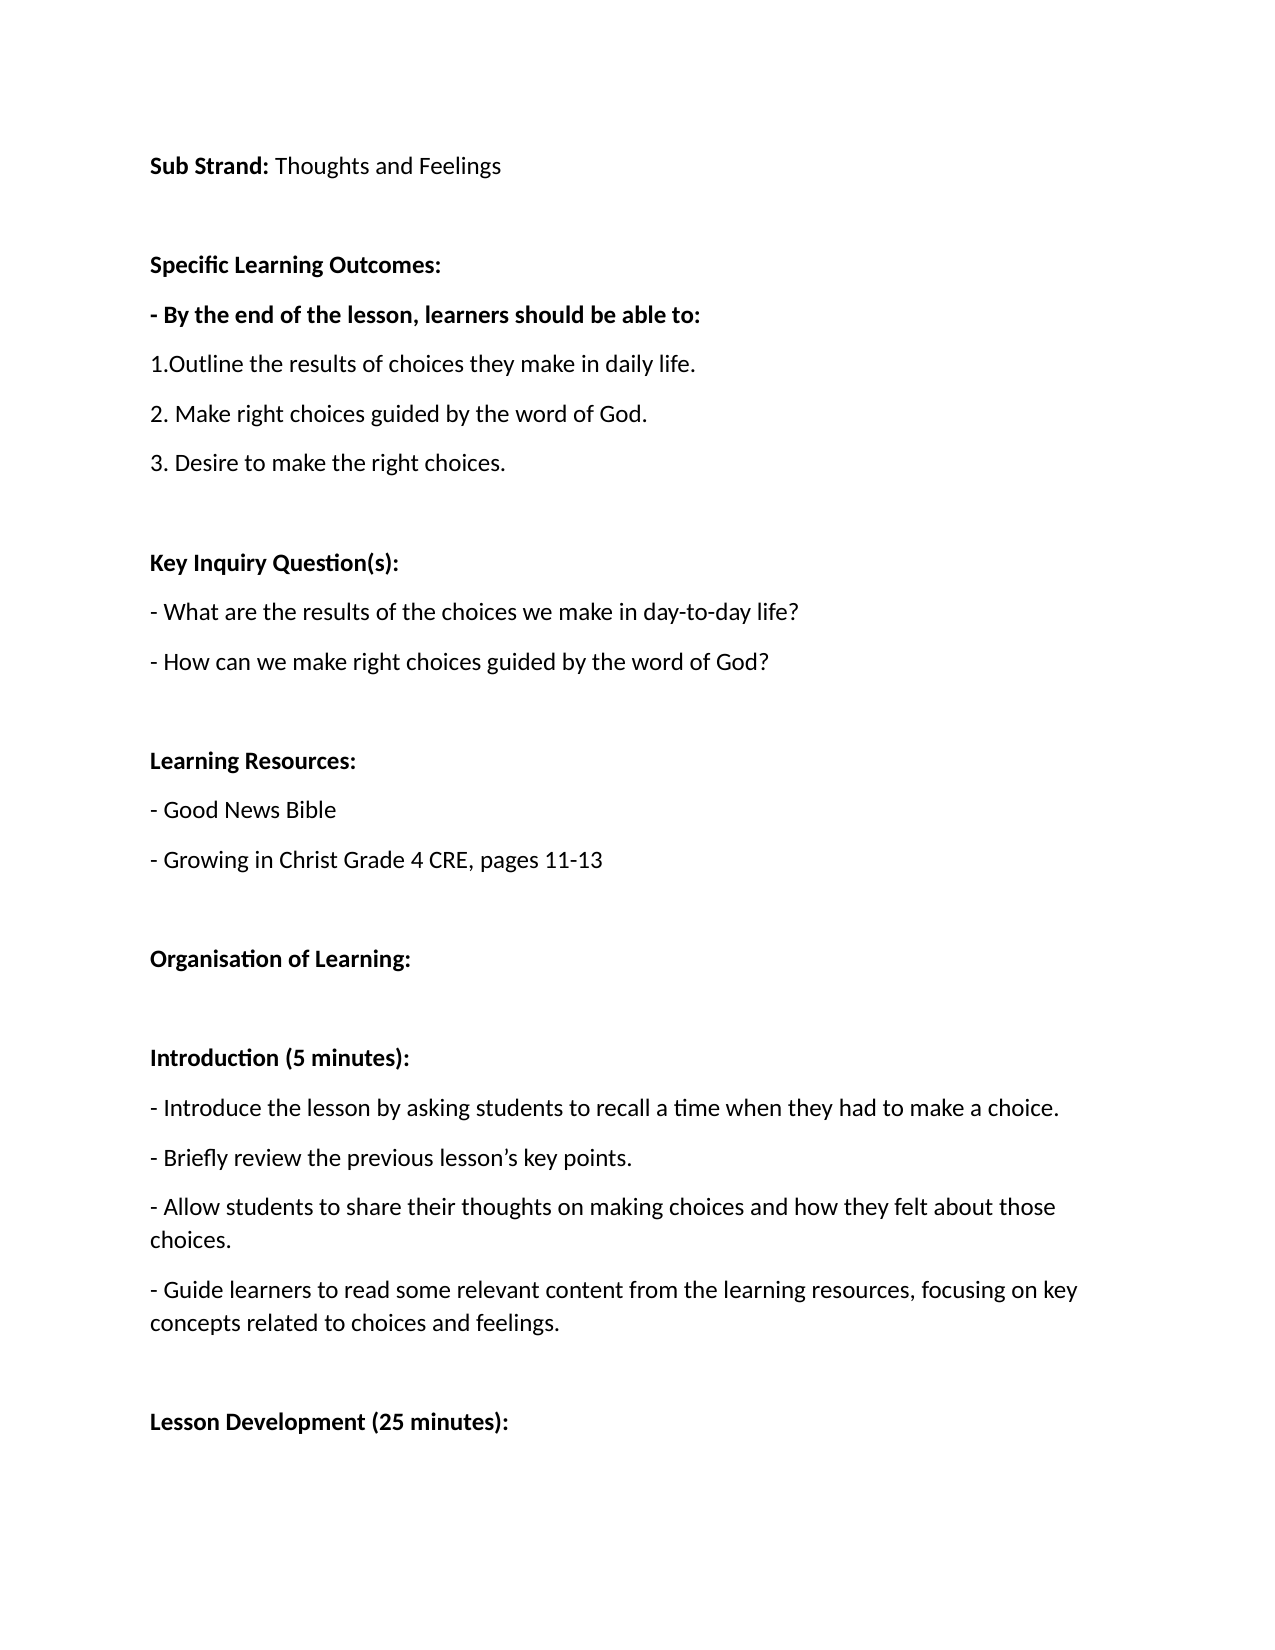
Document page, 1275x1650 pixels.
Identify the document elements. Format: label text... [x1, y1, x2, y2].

text 1.Outline the results of choices they make in daily life. [150, 348, 1125, 379]
text - Introduce the lesson by asking students to recall a time when they had to make a choice. [150, 1092, 1125, 1123]
text - By the end of the lesson, learners should be able to: [150, 299, 1125, 329]
text Specific Learning Outcomes: [150, 249, 1125, 280]
text Learning Resources: [150, 745, 1125, 776]
text - How can we make right choices guided by the word of God? [150, 646, 1125, 676]
text Key Inquiry Question(s): [150, 547, 1125, 577]
text Lesson Development (25 minutes): [150, 1406, 1125, 1436]
text 3. Desire to make the right choices. [150, 447, 1125, 478]
text - Growing in Christ Grade 4 CRE, pages 11-13 [150, 844, 1125, 875]
text 2. Make right choices guided by the word of God. [150, 398, 1125, 428]
text Sub Strand: Thoughts and Feelings [150, 150, 1125, 181]
text - Briefly review the previous lesson’s key points. [150, 1142, 1125, 1172]
text Introduction (5 minutes): [150, 1042, 1125, 1073]
text - Good News Bible [150, 794, 1125, 825]
text - Allow students to share their thoughts on making choices and how they felt about those choices. [150, 1191, 1125, 1255]
text Organisation of Learning: [150, 943, 1125, 974]
text - What are the results of the choices we make in day-to-day life? [150, 596, 1125, 627]
text - Guide learners to read some relevant content from the learning resources, focusing on key concepts related to choices and feelings. [150, 1274, 1125, 1337]
